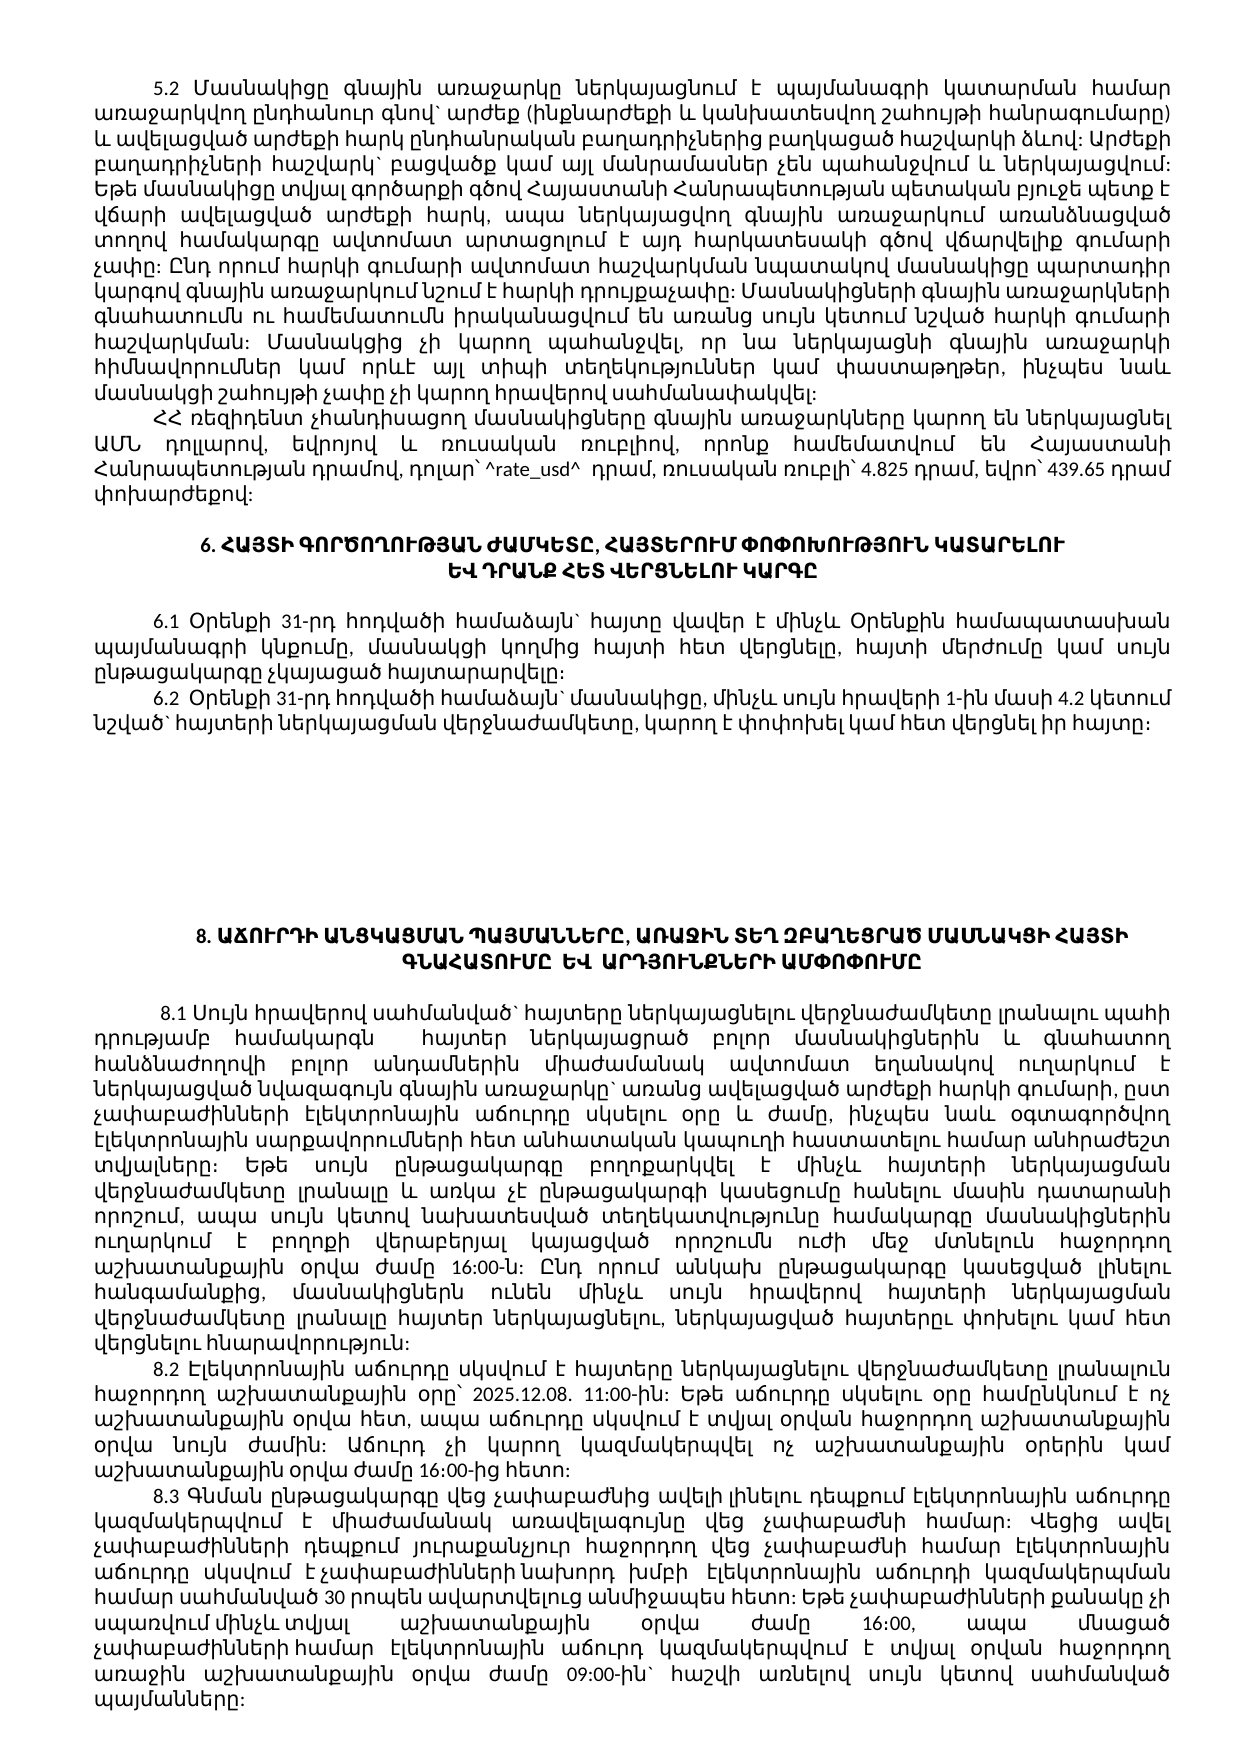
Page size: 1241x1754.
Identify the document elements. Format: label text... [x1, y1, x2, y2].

text 6.2 Օրենքի 31-րդ հոդվածի համաձայն` մասնակիցը, մինչև սույն հրավերի 1-ին մասի 4.2 կետում նշված` հայտերի ներկայացման վերջնաժամկետը, կարող է փոփոխել կամ հետ վերցնել իր հայտը։ [94, 685, 1171, 736]
text 6. ՀԱՅՏԻ ԳՈՐԾՈՂՈՒԹՅԱՆ ԺԱՄԿԵՏԸ, ՀԱՅՏԵՐՈՒՄ ՓՈՓՈԽՈՒԹՅՈՒՆ ԿԱՏԱՐԵԼՈՒ [94, 532, 1171, 558]
text 8. ԱՃՈՒՐԴԻ ԱՆՑԿԱՑՄԱՆ ՊԱՅՄԱՆՆԵՐԸ, ԱՌԱՋԻՆ ՏԵՂ ԶԲԱՂԵՑՐԱԾ ՄԱՍՆԱԿՑԻ ՀԱՅՏԻ [94, 924, 1171, 949]
text ՀՀ ռեզիդենտ չհանդիսացող մասնակիցները գնային առաջարկները կարող են ներկայացնել ԱՄՆ դոլլարով, եվրոյով և ռուսական ռուբլիով, որոնք համեմատվում են Հայաստանի Հանրապետության դրամով, դոլար՝ ^rate_usd^ դրամ, ռուսական ռուբլի՝ 4.825 դրամ, եվրո՝ 439.65 դրամ փոխարժեքով: [94, 405, 1171, 507]
text 6.1 Օրենքի 31-րդ հոդվածի համաձայն` հայտը վավեր է մինչև Օրենքին համապատասխան պայմանագրի կնքումը, մասնակցի կողմից հայտի հետ վերցնելը, հայտի մերժումը կամ սույն ընթացակարգը չկայացած հայտարարվելը։ [94, 609, 1171, 685]
text ԵՎ ԴՐԱՆՔ ՀԵՏ ՎԵՐՑՆԵԼՈՒ ԿԱՐԳԸ [94, 558, 1171, 583]
text 5.2 Մասնակիցը գնային առաջարկը ներկայացնում է պայմանագրի կատարման համար առաջարկվող ընդհանուր գնով` արժեք (ինքնարժեքի և կանխատեսվող շահույթի հանրագումարը) և ավելացված արժեքի հարկ ընդհանրական բաղադրիչներից բաղկացած հաշվարկի ձևով: Արժեքի բաղադրիչների հաշվարկ` բացվածք կամ այլ մանրամասներ չեն պահանջվում և ներկայացվում: Եթե մասնակիցը տվյալ գործարքի գծով Հայաստանի Հանրապետության պետական բյուջե պետք է վճարի ավելացված արժեքի հարկ, ապա ներկայացվող գնային առաջարկում առանձնացված տողով համակարգը ավտոմատ արտացոլում է այդ հարկատեսակի գծով վճարվելիք գումարի չափը: Ընդ որում հարկի գումարի ավտոմատ հաշվարկման նպատակով մասնակիցը պարտադիր կարգով գնային առաջարկում նշում է հարկի դրույքաչափը: Մասնակիցների գնային առաջարկների գնահատումն ու համեմատումն իրականացվում են առանց սույն կետում նշված հարկի գումարի հաշվարկման: Մասնակցից չի կարող պահանջվել, որ նա ներկայացնի գնային առաջարկի հիմնավորումներ կամ որևէ այլ տիպի տեղեկություններ կամ փաստաթղթեր, ինչպես նաև մասնակցի շահույթի չափը չի կարող հրավերով սահմանափակվել: [94, 75, 1171, 405]
text 8.2 Էլեկտրոնային աճուրդը սկսվում է հայտերը ներկայացնելու վերջնաժամկետը լրանալուն հաջորդող աշխատանքային օրը՝ 2025.12.08. 11:00 -ին: Եթե աճուրդը սկսելու օրը համընկնում է ոչ աշխատանքային օրվա հետ, ապա աճուրդը սկսվում է տվյալ օրվան հաջորդող աշխատանքային օրվա նույն ժամին: Աճուրդ չի կարող կազմակերպվել ոչ աշխատանքային օրերին կամ աշխատանքային օրվա ժամը 16։00-ից հետո: [94, 1356, 1171, 1483]
text 8.3 Գնման ընթացակարգը վեց չափաբաժնից ավելի լինելու դեպքում էլեկտրոնային աճուրդը կազմակերպվում է միաժամանակ առավելագույնը վեց չափաբաժնի համար: Վեցից ավել չափաբաժինների դեպքում յուրաքանչյուր հաջորդող վեց չափաբաժնի համար էլեկտրոնային աճուրդը սկսվում է չափաբաժինների նախորդ խմբի էլեկտրոնային աճուրդի կազմակերպման համար սահմանված 30 րոպեն ավարտվելուց անմիջապես հետո: Եթե չափաբաժինների քանակը չի սպառվում մինչև տվյալ աշխատանքային օրվա ժամը 16։00, ապա մնացած չափաբաժինների համար էլեկտրոնային աճուրդ կազմակերպվում է տվյալ օրվան հաջորդող առաջին աշխատանքային օրվա ժամը 09:00-ին` հաշվի առնելով սույն կետով սահմանված պայմանները: [94, 1483, 1171, 1712]
text 8.1 Սույն հրավերով սահմանված` հայտերը ներկայացնելու վերջնաժամկետը լրանալու պահի դրությամբ համակարգն հայտեր ներկայացրած բոլոր մասնակիցներին և գնահատող հանձնաժողովի բոլոր անդամներին միաժամանակ ավտոմատ եղանակով ուղարկում է ներկայացված նվազագույն գնային առաջարկը` առանց ավելացված արժեքի հարկի գումարի, ըստ չափաբաժինների էլեկտրոնային աճուրդը սկսելու օրը և ժամը, ինչպես նաև օգտագործվող էլեկտրոնային սարքավորումների հետ անհատական կապուղի հաստատելու համար անհրաժեշտ տվյալները։ Եթե սույն ընթացակարգը բողոքարկվել է մինչև հայտերի ներկայացման վերջնաժամկետը լրանալը և առկա չէ ընթացակարգի կասեցումը հանելու մասին դատարանի որոշում, ապա սույն կետով նախատեսված տեղեկատվությունը համակարգը մասնակիցներին ուղարկում է բողոքի վերաբերյալ կայացված որոշումն ուժի մեջ մտնելուն հաջորդող աշխատանքային օրվա ժամը 16:00-ն: Ընդ որում անկախ ընթացակարգը կասեցված լինելու հանգամանքից, մասնակիցներն ունեն մինչև սույն հրավերով հայտերի ներկայացման վերջնաժամկետը լրանալը հայտեր ներկայացնելու, ներկայացված հայտերըւ փոխելու կամ հետ վերցնելու հնարավորություն: [94, 1000, 1171, 1356]
text ԳՆԱՀԱՏՈՒՄԸ ԵՎ ԱՐԴՅՈՒՆՔՆԵՐԻ ԱՄՓՈՓՈՒՄԸ [94, 949, 1171, 974]
